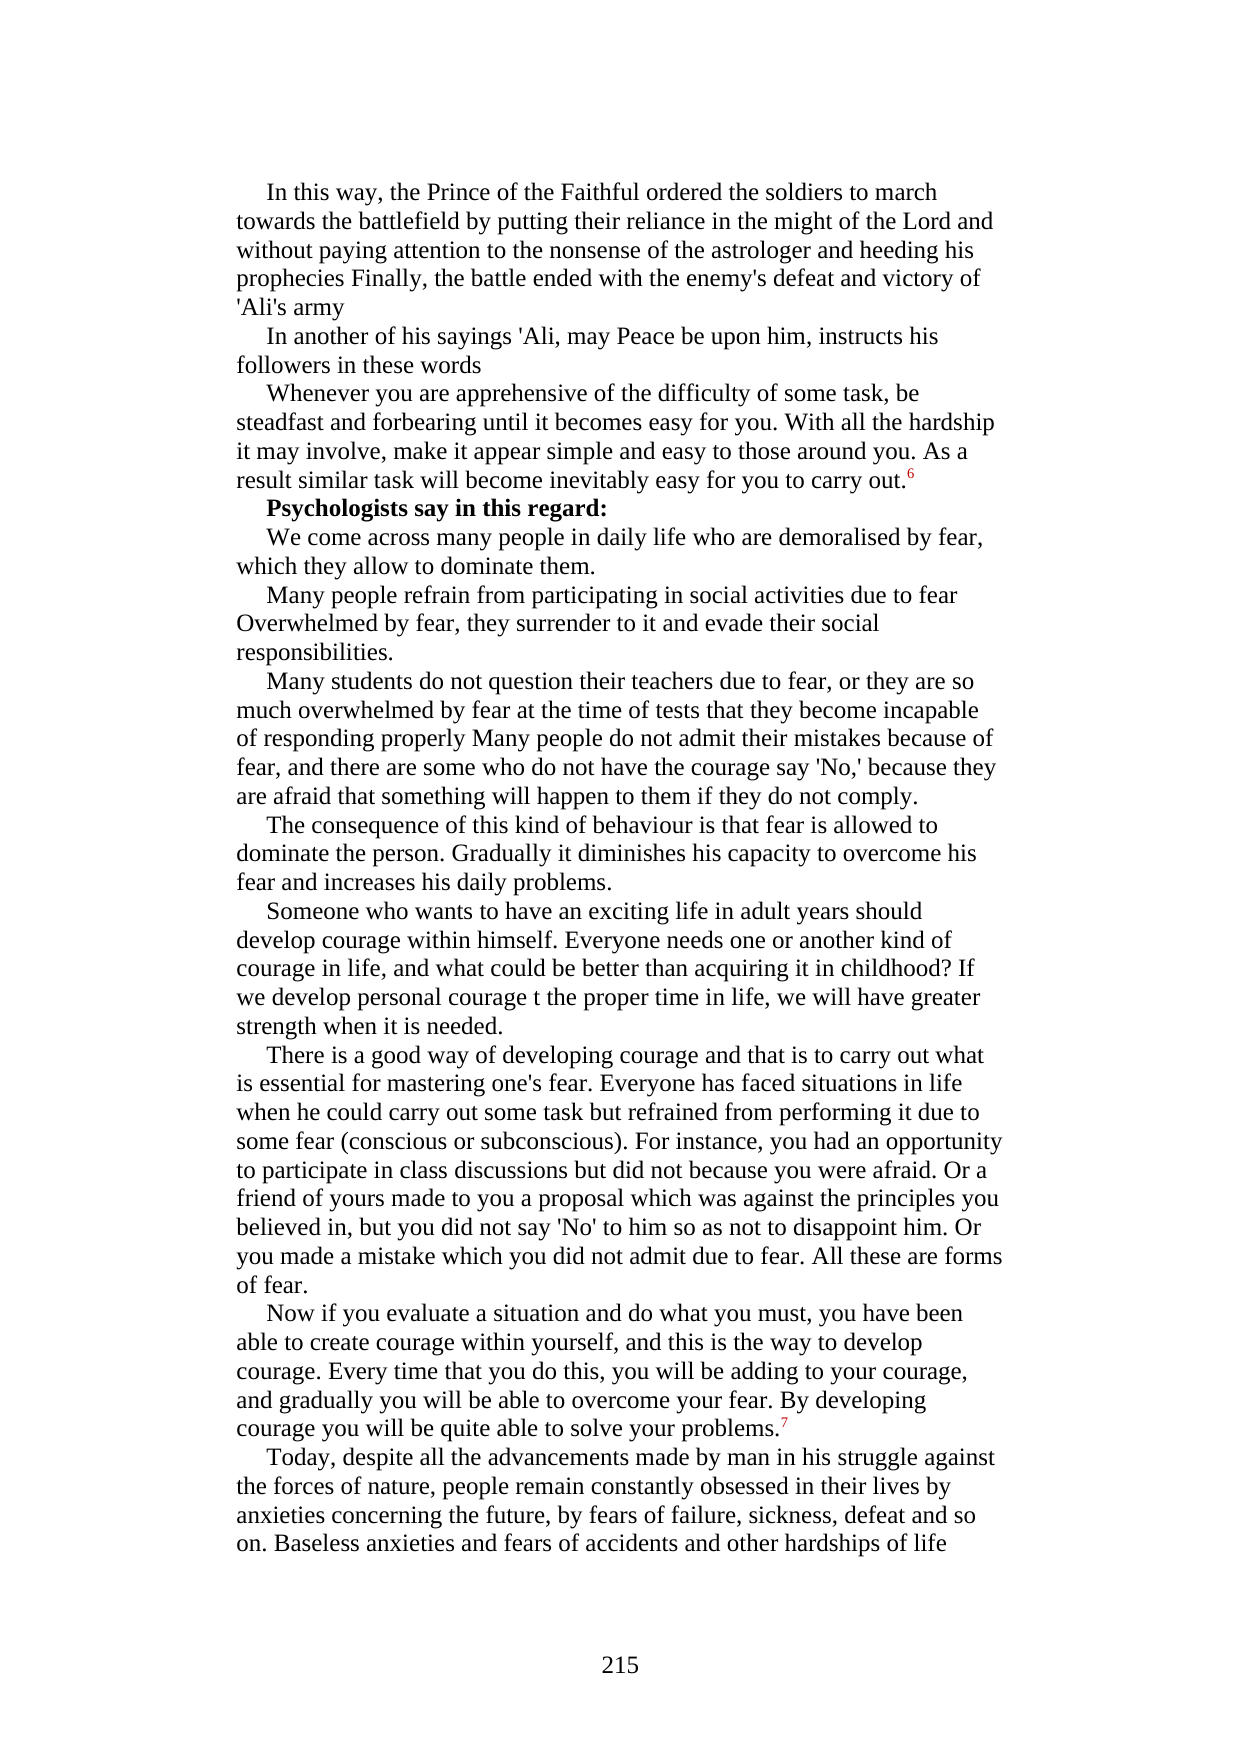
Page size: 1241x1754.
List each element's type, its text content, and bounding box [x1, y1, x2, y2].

text Many students do not question their teachers due to fear, or they are so much overwhelmed by fear at the time of tests that they become incapable of responding properly Many people do not admit their mistakes because of fear, and there are some who do not have the courage say 'No,' because they are afraid that something will happen to them if they do not comply. [236, 666, 1004, 810]
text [236, 1442, 1004, 1557]
text There is a good way of developing courage and that is to carry out what is essential for mastering one's fear. Everyone has faced situations in life when he could carry out some task but refrained from performing it due to some fear (conscious or subconscious). For instance, you had an opportunity to participate in class discussions but did not because you were afraid. Or a friend of yours made to you a proposal which was against the principles you believed in, but you did not say 'No' to him so as not to disappoint him. Or you made a mistake which you did not admit due to fear. All these are forms of fear. [236, 1040, 1004, 1298]
text The consequence of this kind of behaviour is that fear is allowed to dominate the person. Gradually it diminishes his capacity to overcome his fear and increases his daily problems. [236, 810, 1004, 896]
text Many people refrain from participating in social activities due to fear Overwhelmed by fear, they surrender to it and evade their social responsibilities. [236, 580, 1004, 666]
text Now if you evaluate a situation and do what you must, you have been able to create courage within yourself, and this is the way to develop courage. Every time that you do this, you will be adding to your courage, and gradually you will be able to overcome your fear. By developing courage you will be quite able to solve your problems.7 [236, 1298, 1004, 1442]
text Psychologists say in this regard: [236, 493, 1004, 522]
text We come across many people in daily life who are demoralised by fear, which they allow to dominate them. [236, 522, 1004, 580]
text Someone who wants to have an exciting life in adult years should develop courage within himself. Everyone needs one or another kind of courage in life, and what could be better than acquiring it in childhood? If we develop personal courage t the proper time in life, we will have greater strength when it is needed. [236, 896, 1004, 1040]
text Whenever you are apprehensive of the difficulty of some task, be steadfast and forbearing until it becomes easy for you. With all the hardship it may involve, make it appear simple and easy to those around you. As a result similar task will become inevitably easy for you to carry out.6 [236, 378, 1004, 493]
text In another of his sayings 'Ali, may Peace be upon him, instructs his followers in these words [236, 321, 1004, 378]
text In this way, the Prince of the Faithful ordered the soldiers to march towards the battlefield by putting their reliance in the might of the Lord and without paying attention to the nonsense of the astrologer and heeding his prophecies Finally, the battle ended with the enemy's defeat and victory of 'Ali's army [236, 177, 1004, 321]
